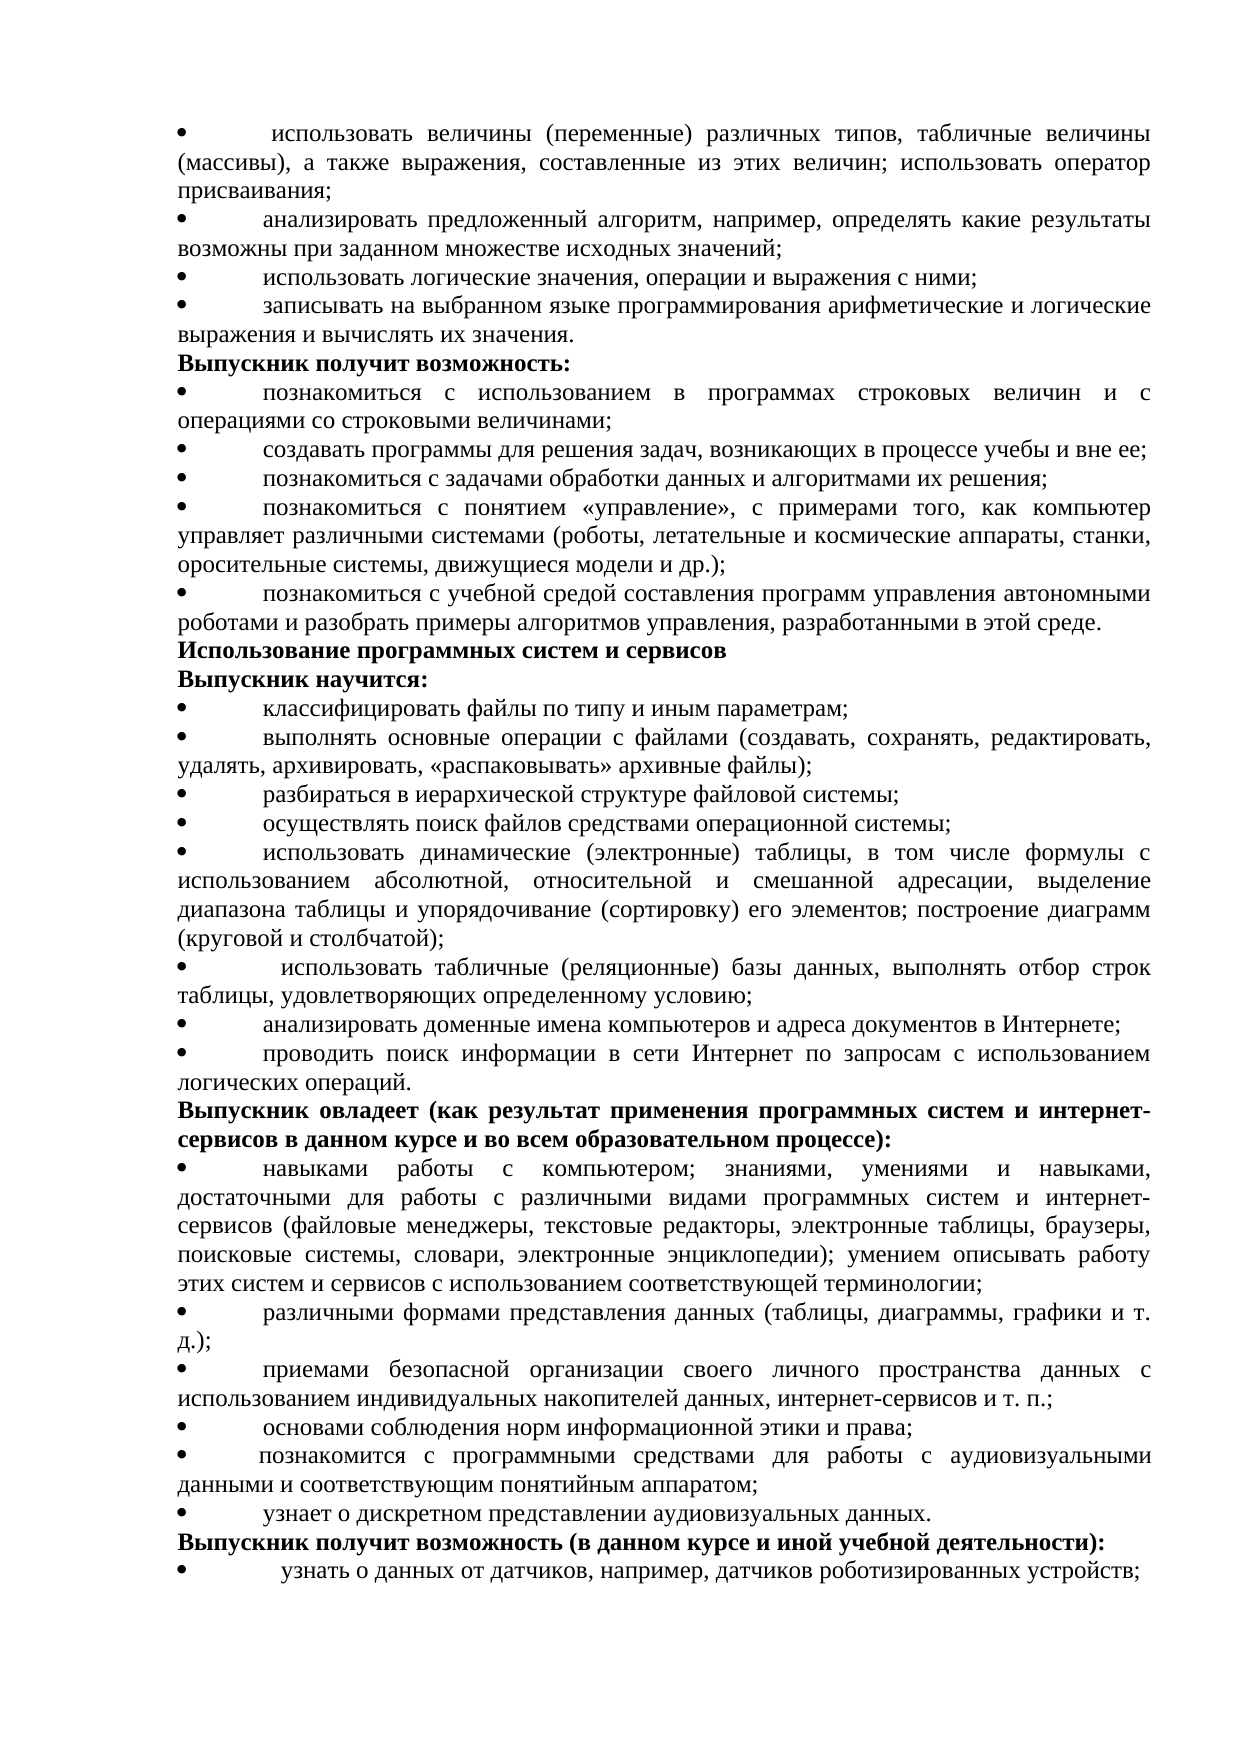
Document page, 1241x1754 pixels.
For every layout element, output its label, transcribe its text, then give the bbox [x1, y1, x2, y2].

list познакомится с программными средствами для работы с аудиовизуальными данными и соответствующим понятийным аппаратом; [177, 1441, 1152, 1498]
list узнает о дискретном представлении аудиовизуальных данных. [177, 1498, 1152, 1527]
list использовать табличные (реляционные) базы данных, выполнять отбор строк таблицы, удовлетворяющих определенному условию; [177, 952, 1152, 1009]
list навыками работы с компьютером; знаниями, умениями и навыками, достаточными для работы с различными видами программных систем и интернет-сервисов (файловые менеджеры, текстовые редакторы, электронные таблицы, браузеры, поисковые системы, словари, электронные энциклопедии); умением описывать работу этих систем и сервисов с использованием соответствующей терминологии; [177, 1153, 1152, 1297]
list создавать программы для решения задач, возникающих в процессе учебы и вне ее; [177, 434, 1152, 463]
list анализировать доменные имена компьютеров и адреса документов в Интернете; [177, 1009, 1152, 1038]
list разбираться в иерархической структуре файловой системы; [177, 779, 1152, 808]
list основами соблюдения норм информационной этики и права; [177, 1412, 1152, 1441]
text Использование программных систем и сервисов [177, 636, 1152, 664]
text Выпускник получит возможность: [177, 348, 1152, 377]
text Выпускник научится: [177, 664, 1152, 693]
list выполнять основные операции с файлами (создавать, сохранять, редактировать, удалять, архивировать, «распаковывать» архивные файлы); [177, 722, 1152, 779]
list познакомиться с использованием в программах строковых величин и с операциями со строковыми величинами; [177, 377, 1152, 434]
list анализировать предложенный алгоритм, например, определять какие результаты возможны при заданном множестве исходных значений; [177, 204, 1152, 262]
list осуществлять поиск файлов средствами операционной системы; [177, 808, 1152, 837]
list классифицировать файлы по типу и иным параметрам; [177, 693, 1152, 722]
text Выпускник получит возможность (в данном курсе и иной учебной деятельности): [177, 1527, 1152, 1556]
list использовать величины (переменные) различных типов, табличные величины (массивы), а также выражения, составленные из этих величин; использовать оператор присваивания; [177, 118, 1152, 204]
list проводить поиск информации в сети Интернет по запросам с использованием логических операций. [177, 1038, 1152, 1096]
list приемами безопасной организации своего личного пространства данных с использованием индивидуальных накопителей данных, интернет-сервисов и т. п.; [177, 1354, 1152, 1412]
list использовать динамические (электронные) таблицы, в том числе формулы с использованием абсолютной, относительной и смешанной адресации, выделение диапазона таблицы и упорядочивание (сортировку) его элементов; построение диаграмм (круговой и столбчатой); [177, 837, 1152, 952]
list познакомиться с задачами обработки данных и алгоритмами их решения; [177, 463, 1152, 492]
list узнать о данных от датчиков, например, датчиков роботизированных устройств; [177, 1556, 1152, 1584]
list познакомиться с понятием «управление», с примерами того, как компьютер управляет различными системами (роботы, летательные и космические аппараты, станки, оросительные системы, движущиеся модели и др.); [177, 492, 1152, 578]
list использовать логические значения, операции и выражения с ними; [177, 262, 1152, 291]
list различными формами представления данных (таблицы, диаграммы, графики и т. д.); [177, 1297, 1152, 1354]
list познакомиться с учебной средой составления программ управления автономными роботами и разобрать примеры алгоритмов управления, разработанными в этой среде. [177, 578, 1152, 636]
text Выпускник овладеет (как результат применения программных систем и интернет-сервисов в данном курсе и во всем образовательном процессе): [177, 1096, 1152, 1153]
list записывать на выбранном языке программирования арифметические и логические выражения и вычислять их значения. [177, 291, 1152, 348]
